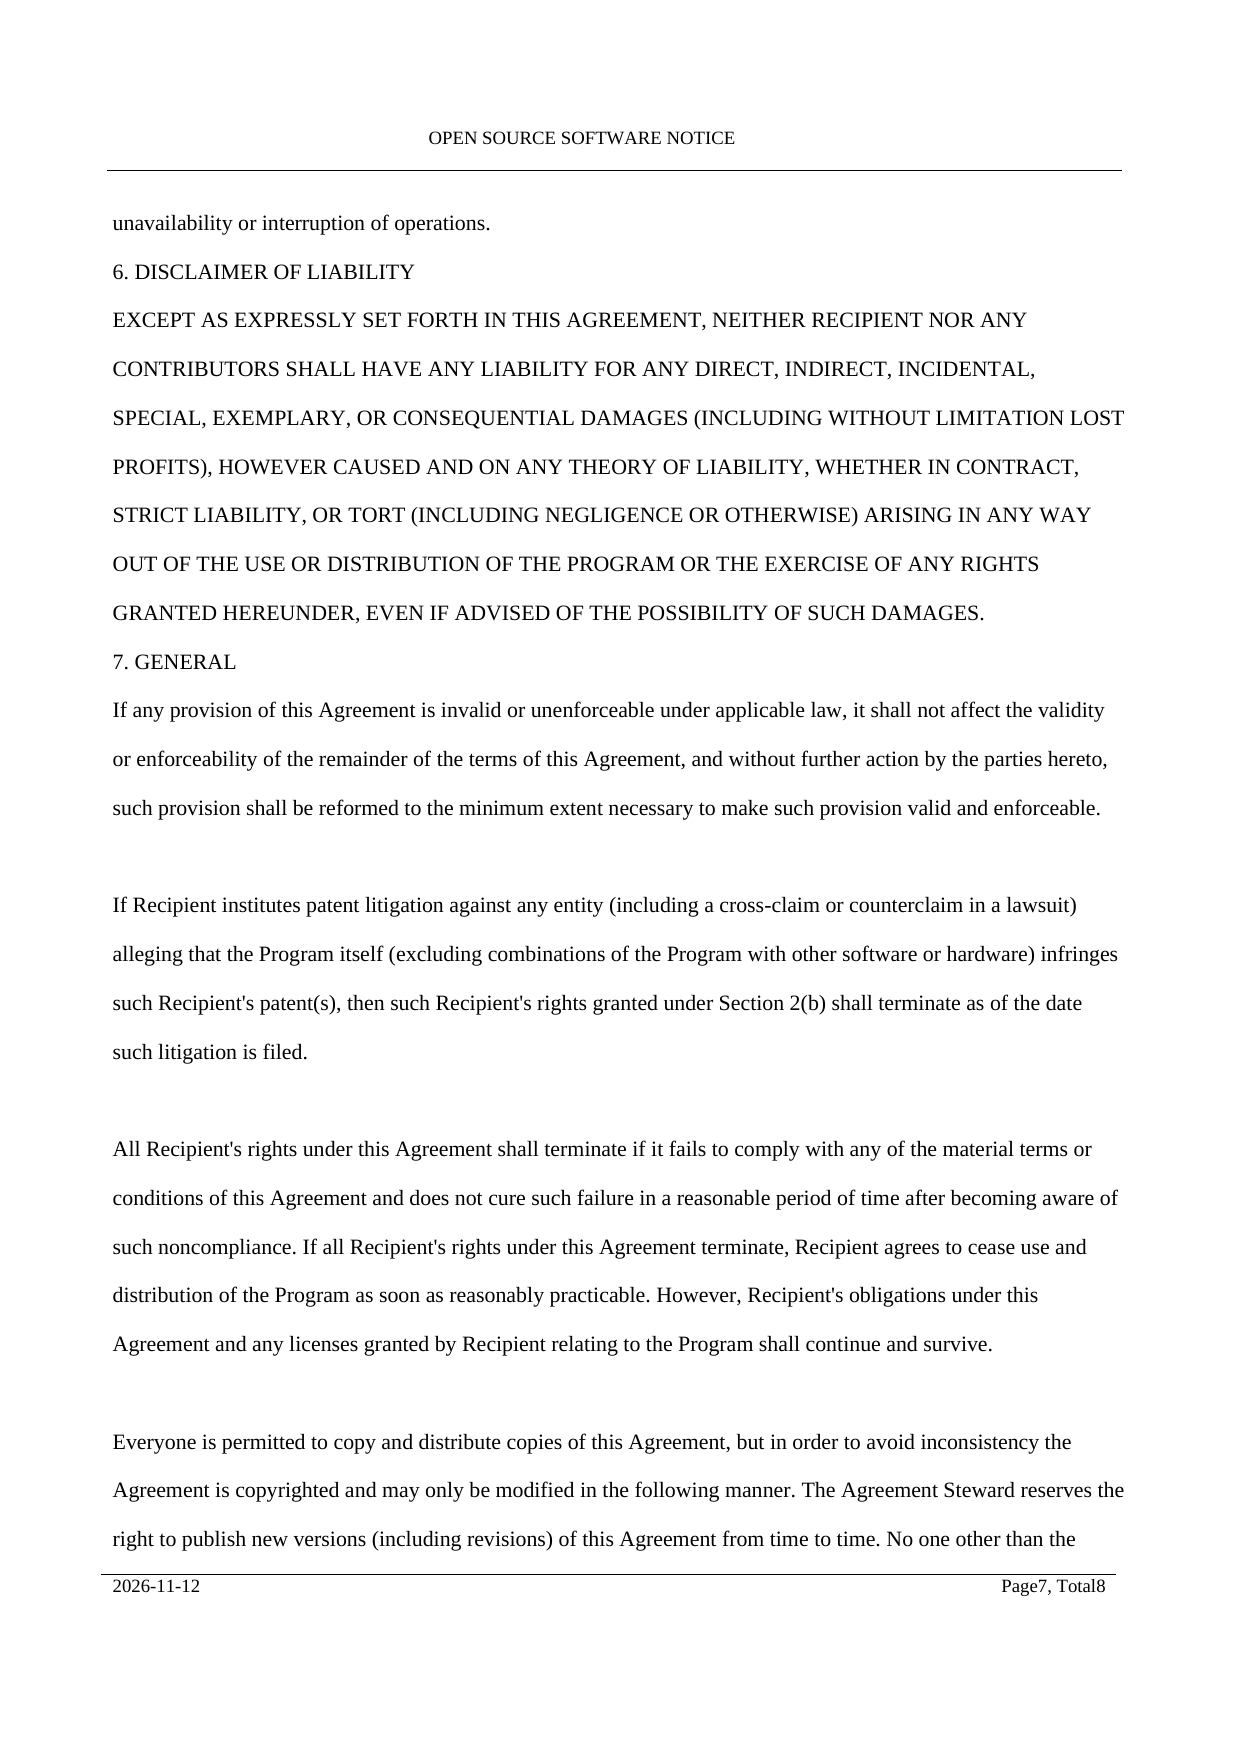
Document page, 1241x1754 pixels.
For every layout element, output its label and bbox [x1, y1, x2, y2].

text [112, 206, 1128, 1555]
